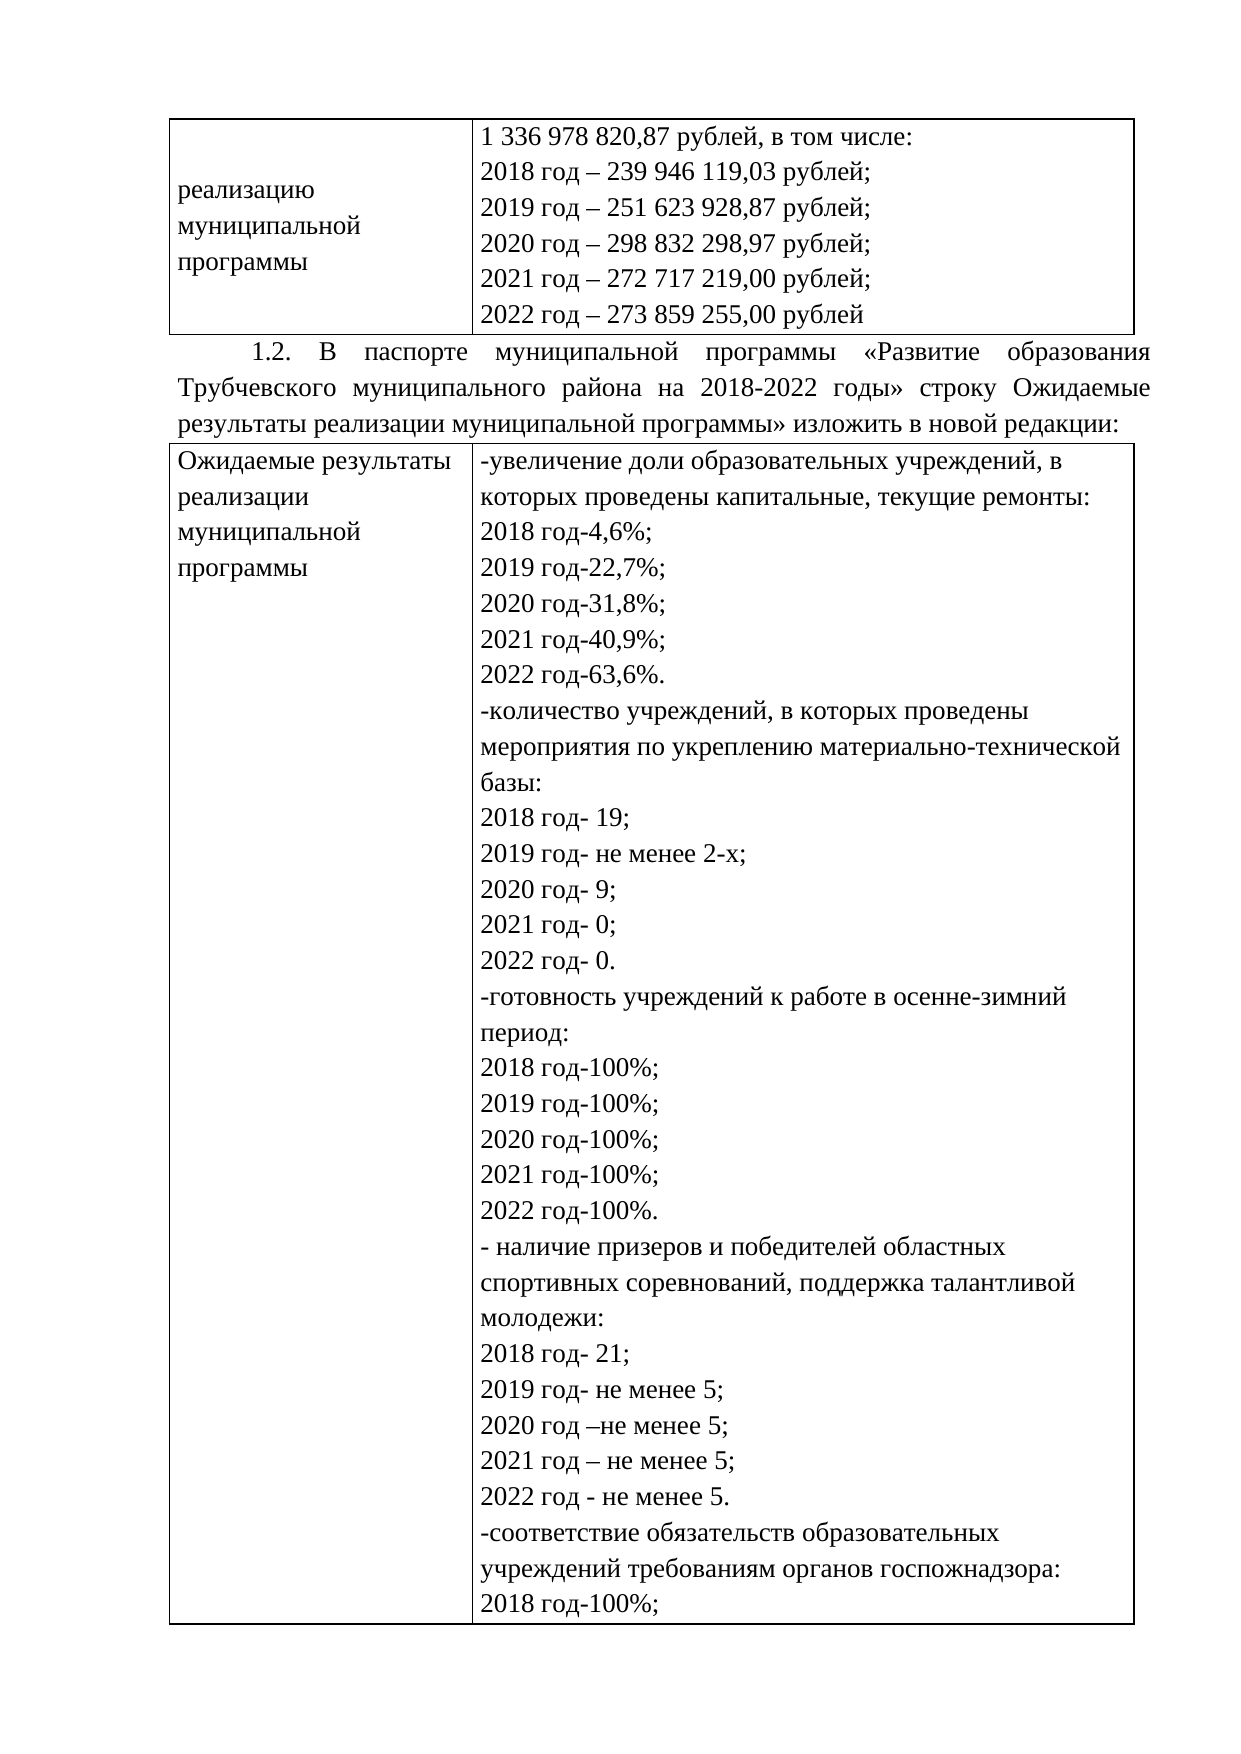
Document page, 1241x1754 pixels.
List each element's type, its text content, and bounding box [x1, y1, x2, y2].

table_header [170, 444, 472, 1623]
text 1.2. В паспорте муниципальной программы «Развитие образования Трубчевского муниципального района на 2018-2022 годы» строку Ожидаемые результаты реализации муниципальной программы» изложить в новой редакции: [177, 335, 1152, 438]
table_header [473, 120, 1133, 334]
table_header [170, 120, 472, 334]
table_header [473, 444, 1133, 1623]
